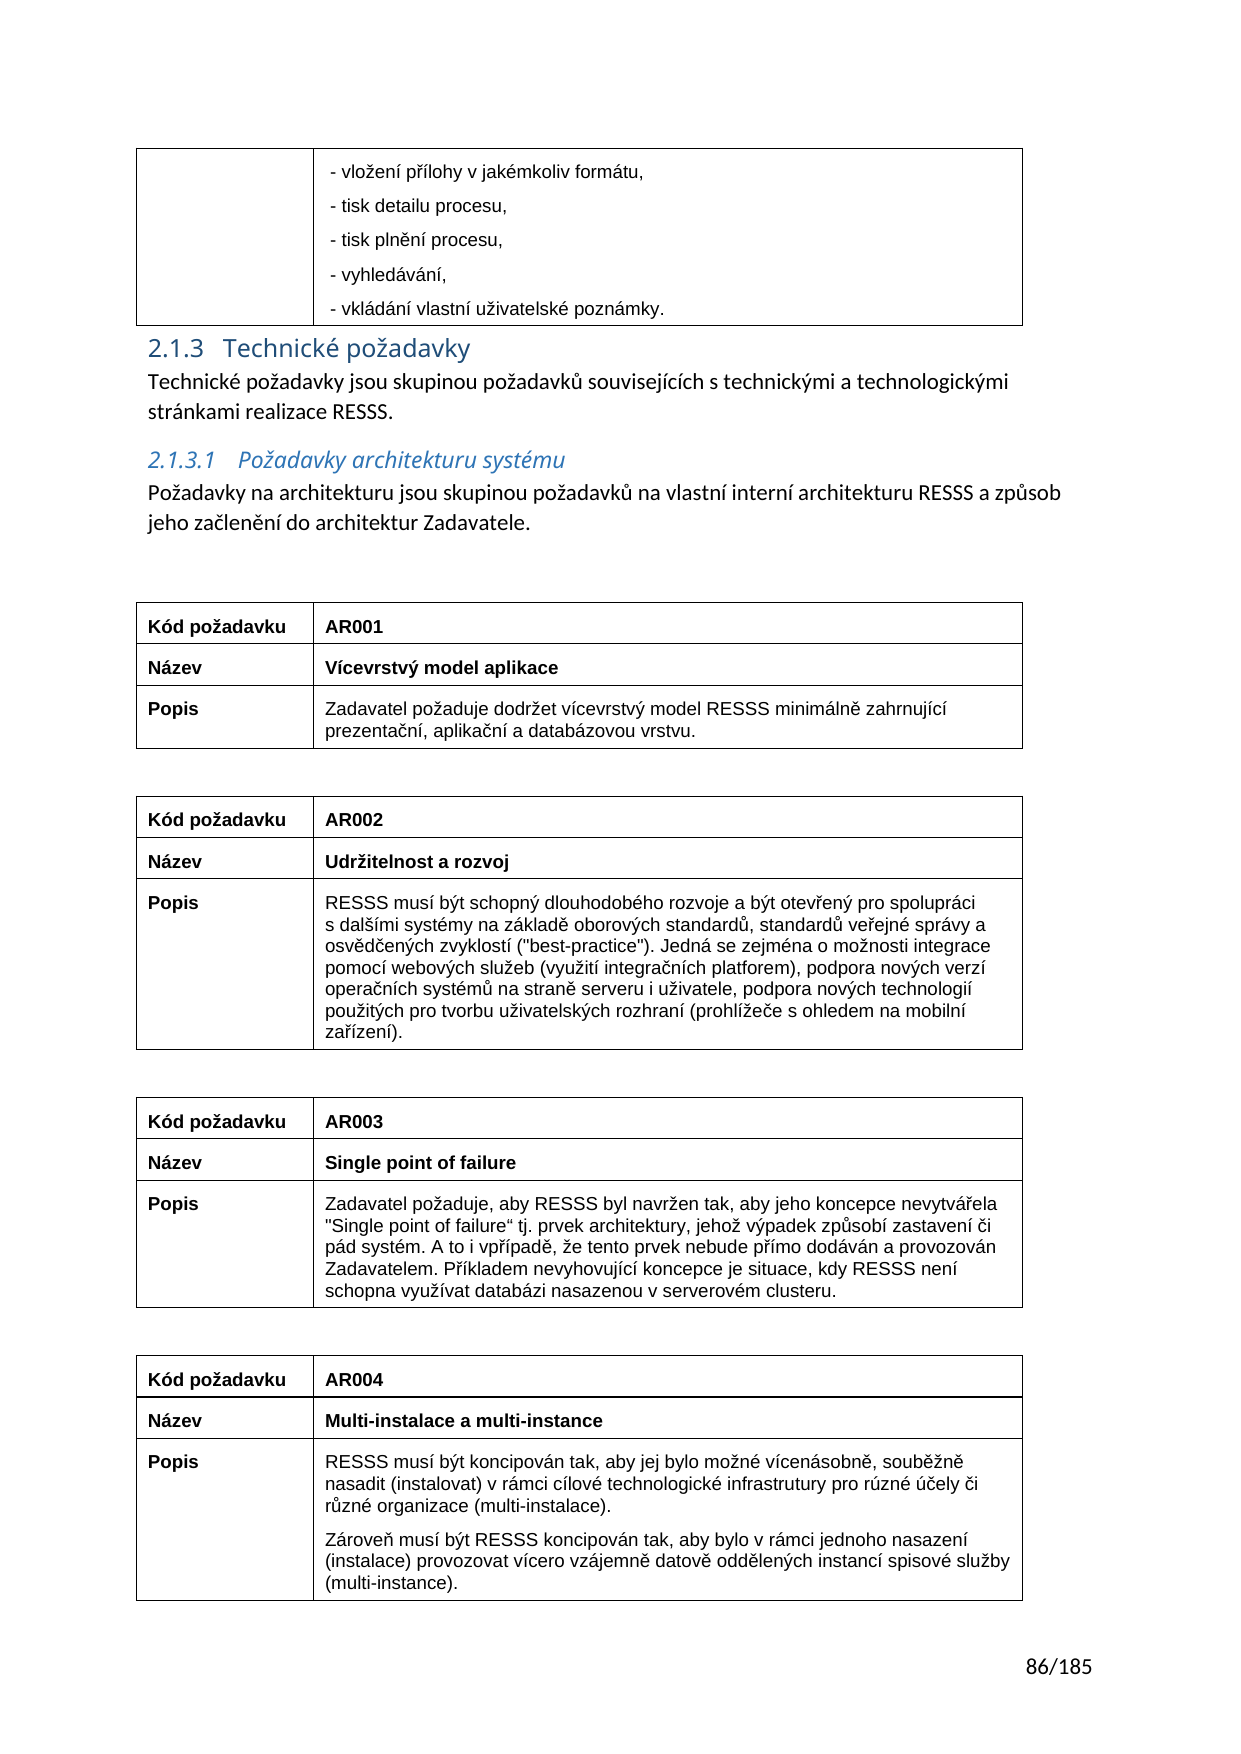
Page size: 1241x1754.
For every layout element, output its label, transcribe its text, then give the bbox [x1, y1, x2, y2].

subtitle Technické požadavky [148, 330, 1093, 364]
text Technické požadavky jsou skupinou požadavků souvisejících s technickými a technologickými stránkami realizace RESSS. [148, 367, 1093, 425]
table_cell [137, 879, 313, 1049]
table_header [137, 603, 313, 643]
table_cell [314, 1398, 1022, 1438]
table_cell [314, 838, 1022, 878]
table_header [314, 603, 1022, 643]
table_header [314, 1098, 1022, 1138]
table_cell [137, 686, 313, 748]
text Požadavky na architekturu jsou skupinou požadavků na vlastní interní architekturu RESSS a způsob jeho začlenění do architektur Zadavatele. [148, 478, 1093, 536]
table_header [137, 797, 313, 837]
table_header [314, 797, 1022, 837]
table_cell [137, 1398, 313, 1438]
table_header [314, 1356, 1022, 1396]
subtitle Požadavky architekturu systému [148, 444, 1093, 476]
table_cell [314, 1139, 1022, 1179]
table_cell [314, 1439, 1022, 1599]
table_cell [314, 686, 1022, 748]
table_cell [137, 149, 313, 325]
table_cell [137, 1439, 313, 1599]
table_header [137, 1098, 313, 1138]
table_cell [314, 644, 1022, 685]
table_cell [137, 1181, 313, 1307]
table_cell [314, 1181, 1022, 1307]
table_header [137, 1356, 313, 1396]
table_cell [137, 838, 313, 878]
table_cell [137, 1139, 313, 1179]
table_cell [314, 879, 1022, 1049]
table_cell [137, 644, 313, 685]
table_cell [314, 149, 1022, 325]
